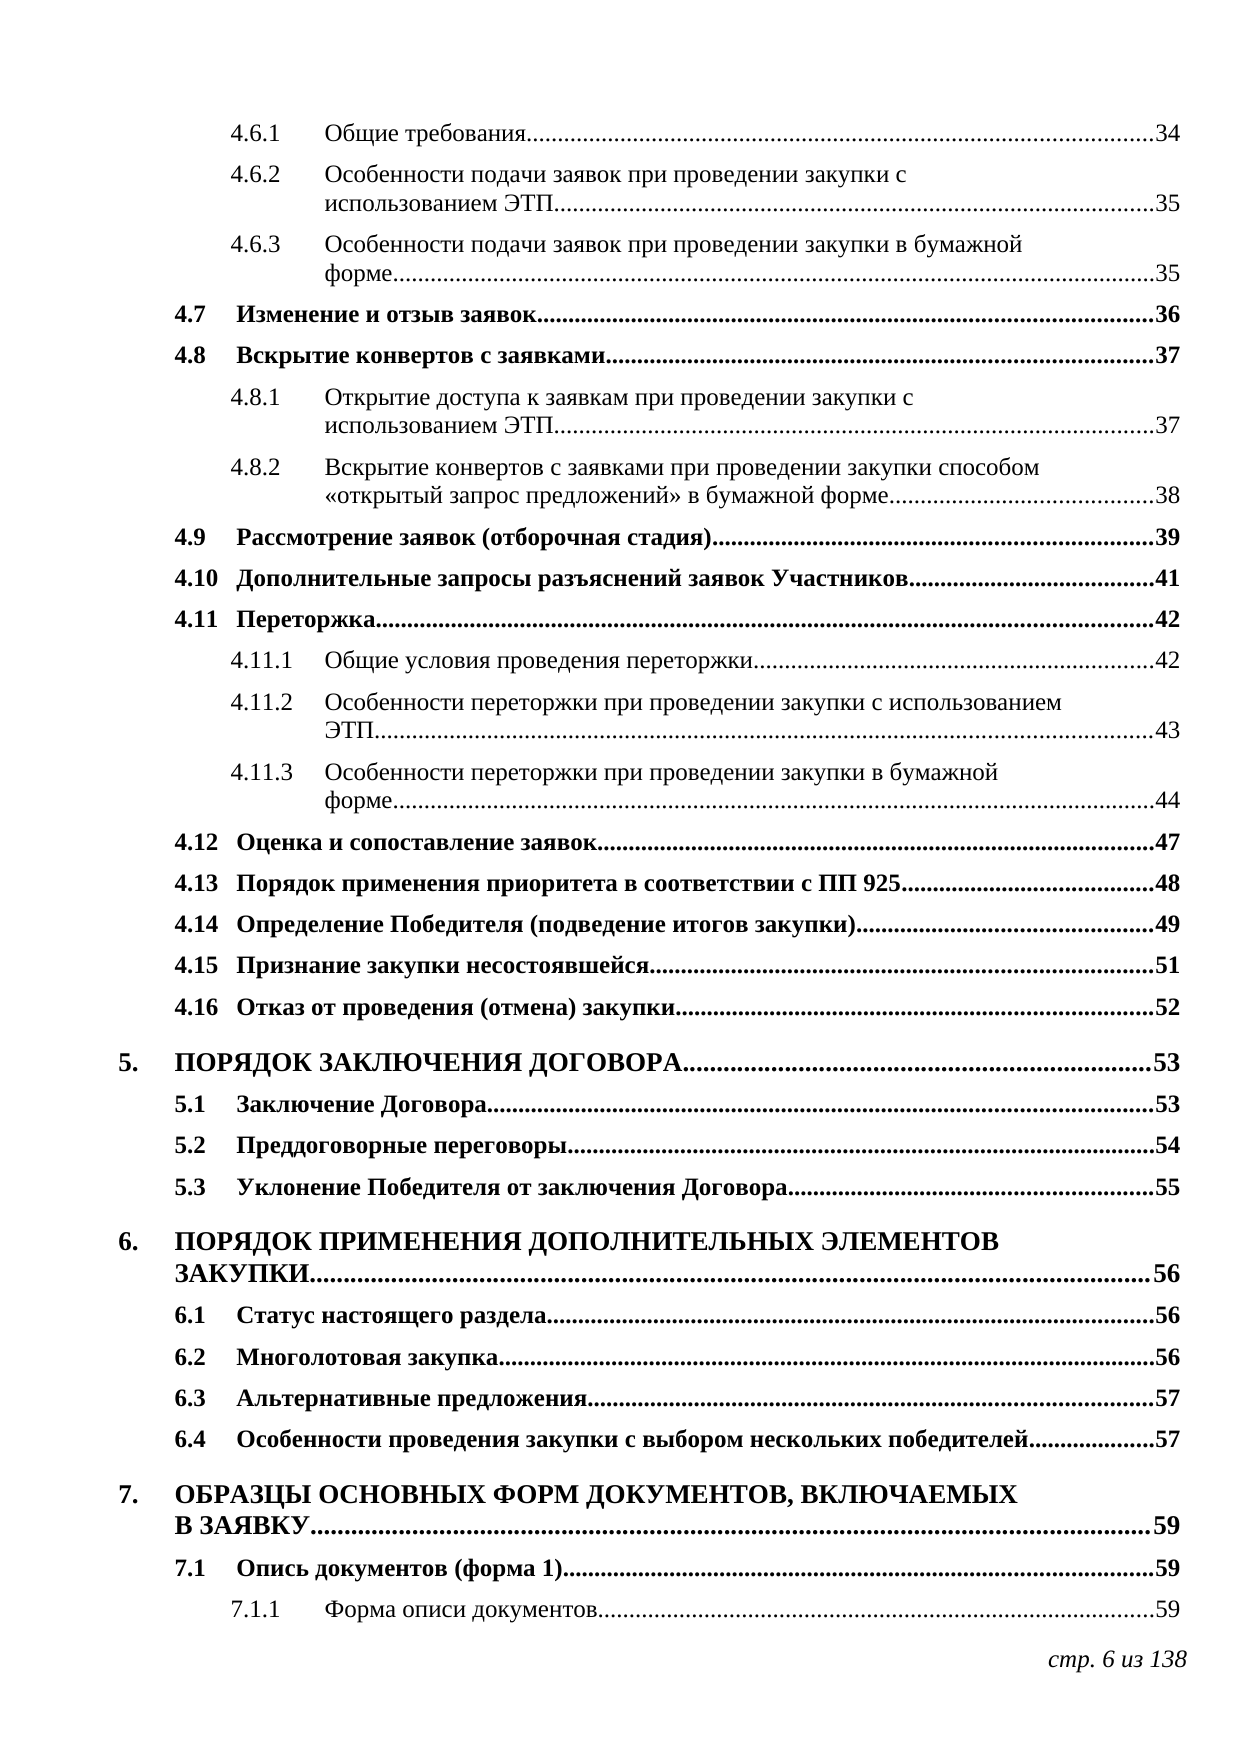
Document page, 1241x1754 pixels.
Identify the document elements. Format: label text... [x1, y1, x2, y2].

text 4.11.3 Особенности переторжки при проведении закупки в бумажной форме 44 [230, 757, 1063, 814]
text 4.11.1 Общие условия проведения переторжки 42 [230, 646, 1063, 674]
text 7.1.1 Форма описи документов 59 [230, 1594, 1063, 1623]
text 5.3 Уклонение Победителя от заключения Договора 55 [174, 1172, 1093, 1201]
text 6.2 Многолотовая закупка 56 [174, 1342, 1093, 1370]
text 4.12 Оценка и сопоставление заявок 47 [174, 827, 1093, 856]
text 6.4 Особенности проведения закупки с выбором нескольких победителей 57 [174, 1424, 1093, 1453]
text 7.1 Опись документов (форма 1) 59 [174, 1553, 1093, 1581]
text 4.10 Дополнительные запросы разъяснений заявок Участников 41 [174, 563, 1093, 592]
text 6.1 Статус настоящего раздела 56 [174, 1300, 1093, 1329]
text 5.2 Преддоговорные переговоры 54 [174, 1131, 1093, 1159]
text 4.6.3 Особенности подачи заявок при проведении закупки в бумажной форме 35 [230, 229, 1063, 287]
text 4.6.1 Общие требования 34 [230, 118, 1063, 147]
text 5. ПОРЯДОК ЗАКЛЮЧЕНИЯ ДОГОВОРА 53 [118, 1046, 1063, 1077]
text 4.15 Признание закупки несостоявшейся 51 [174, 951, 1093, 979]
text 4.16 Отказ от проведения (отмена) закупки 52 [174, 992, 1093, 1021]
text 4.8.2 Вскрытие конвертов с заявками при проведении закупки способом «открытый запрос предложений» в бумажной форме 38 [230, 452, 1063, 509]
text 6. ПОРЯДОК ПРИМЕНЕНИЯ ДОПОЛНИТЕЛЬНЫХ ЭЛЕМЕНТОВ ЗАКУПКИ 56 [118, 1226, 1063, 1288]
text 4.6.2 Особенности подачи заявок при проведении закупки с использованием ЭТП 35 [230, 159, 1063, 217]
text 4.14 Определение Победителя (подведение итогов закупки) 49 [174, 909, 1093, 938]
text 7. ОБРАЗЦЫ ОСНОВНЫХ ФОРМ ДОКУМЕНТОВ, ВКЛЮЧАЕМЫХ В ЗАЯВКУ 59 [118, 1478, 1063, 1540]
text 6.3 Альтернативные предложения 57 [174, 1383, 1093, 1412]
text 4.13 Порядок применения приоритета в соответствии с ПП 925 48 [174, 868, 1093, 897]
text 4.8.1 Открытие доступа к заявкам при проведении закупки с использованием ЭТП 37 [230, 382, 1063, 439]
text 4.11 Переторжка 42 [174, 604, 1093, 633]
text 5.1 Заключение Договора 53 [174, 1089, 1093, 1118]
text 4.9 Рассмотрение заявок (отборочная стадия) 39 [174, 522, 1093, 551]
text 4.8 Вскрытие конвертов с заявками 37 [174, 341, 1093, 369]
text 4.7 Изменение и отзыв заявок 36 [174, 299, 1093, 328]
text 4.11.2 Особенности переторжки при проведении закупки с использованием ЭТП 43 [230, 687, 1063, 744]
